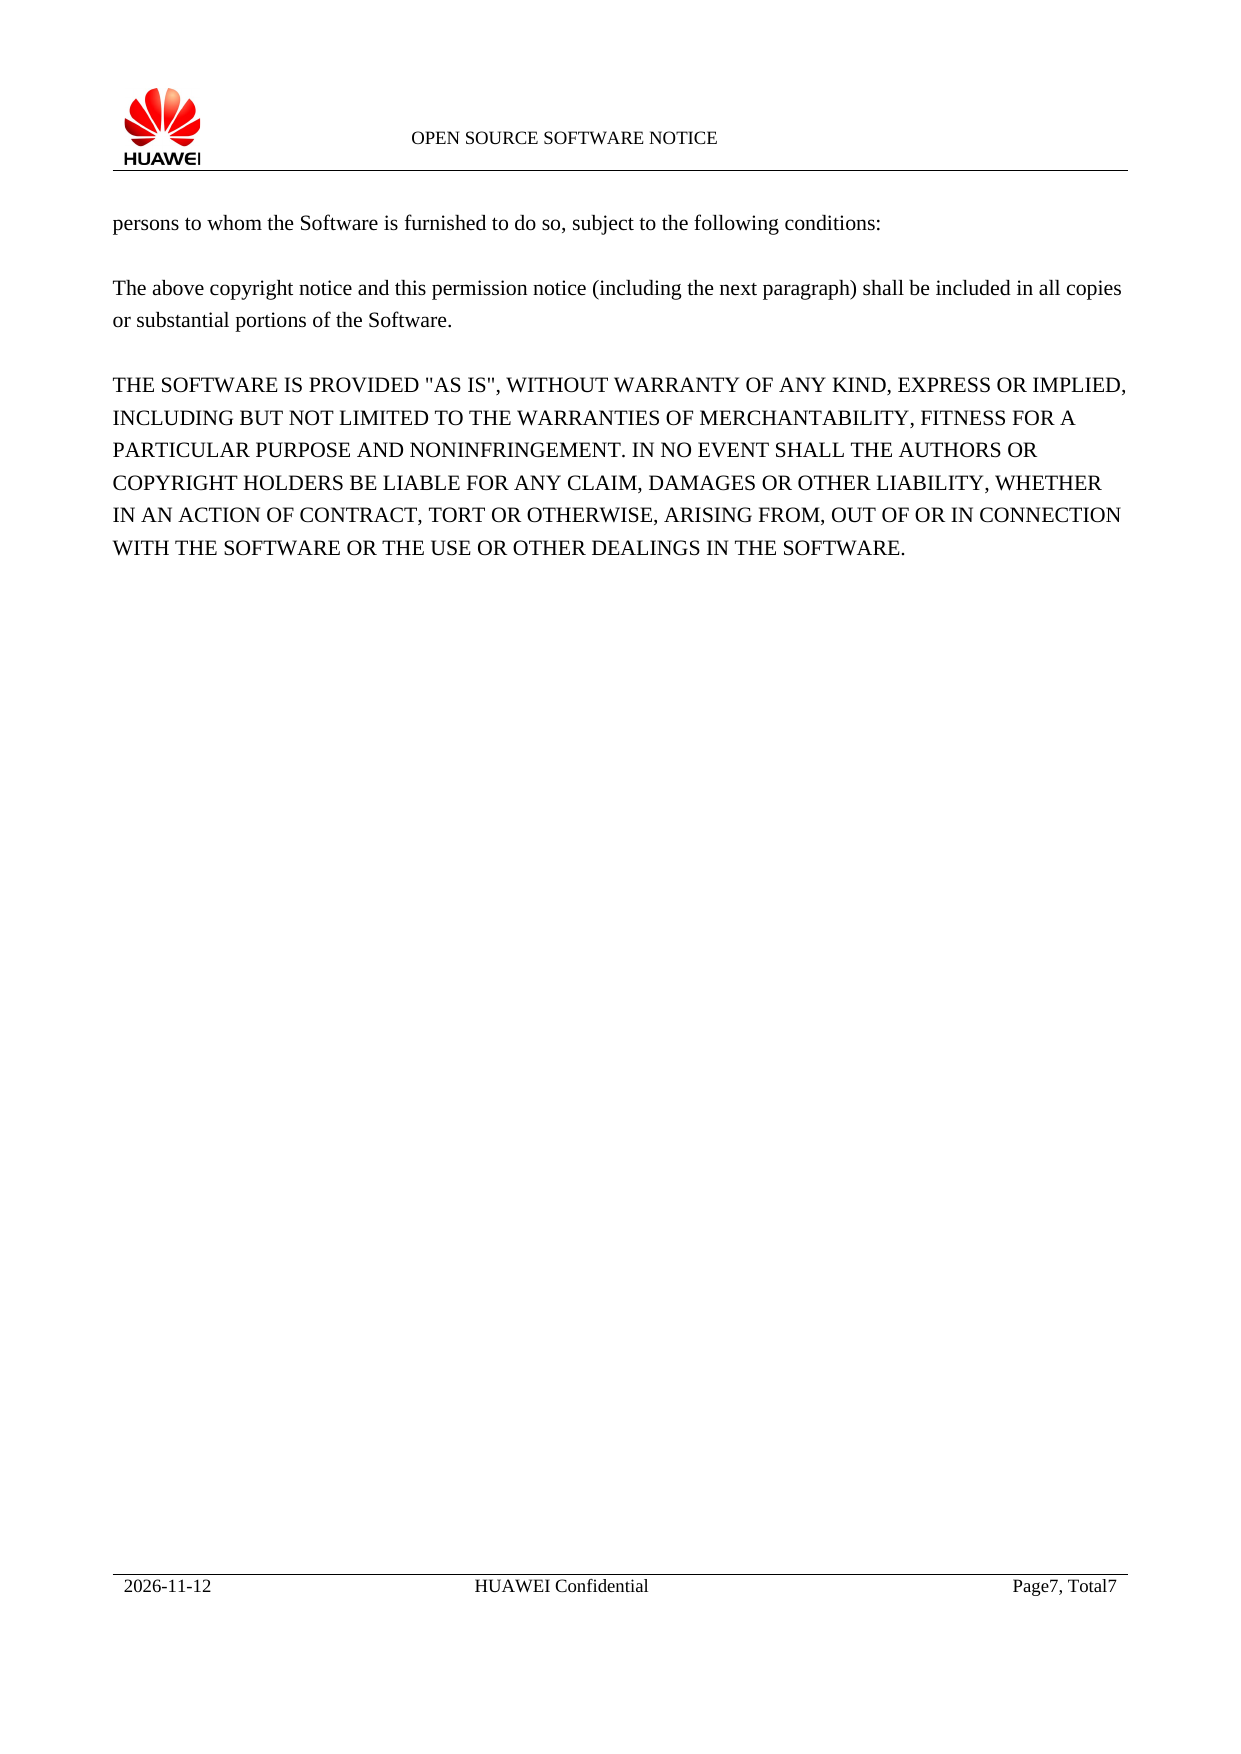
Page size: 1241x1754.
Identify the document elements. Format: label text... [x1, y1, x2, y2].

picture [124, 88, 201, 165]
